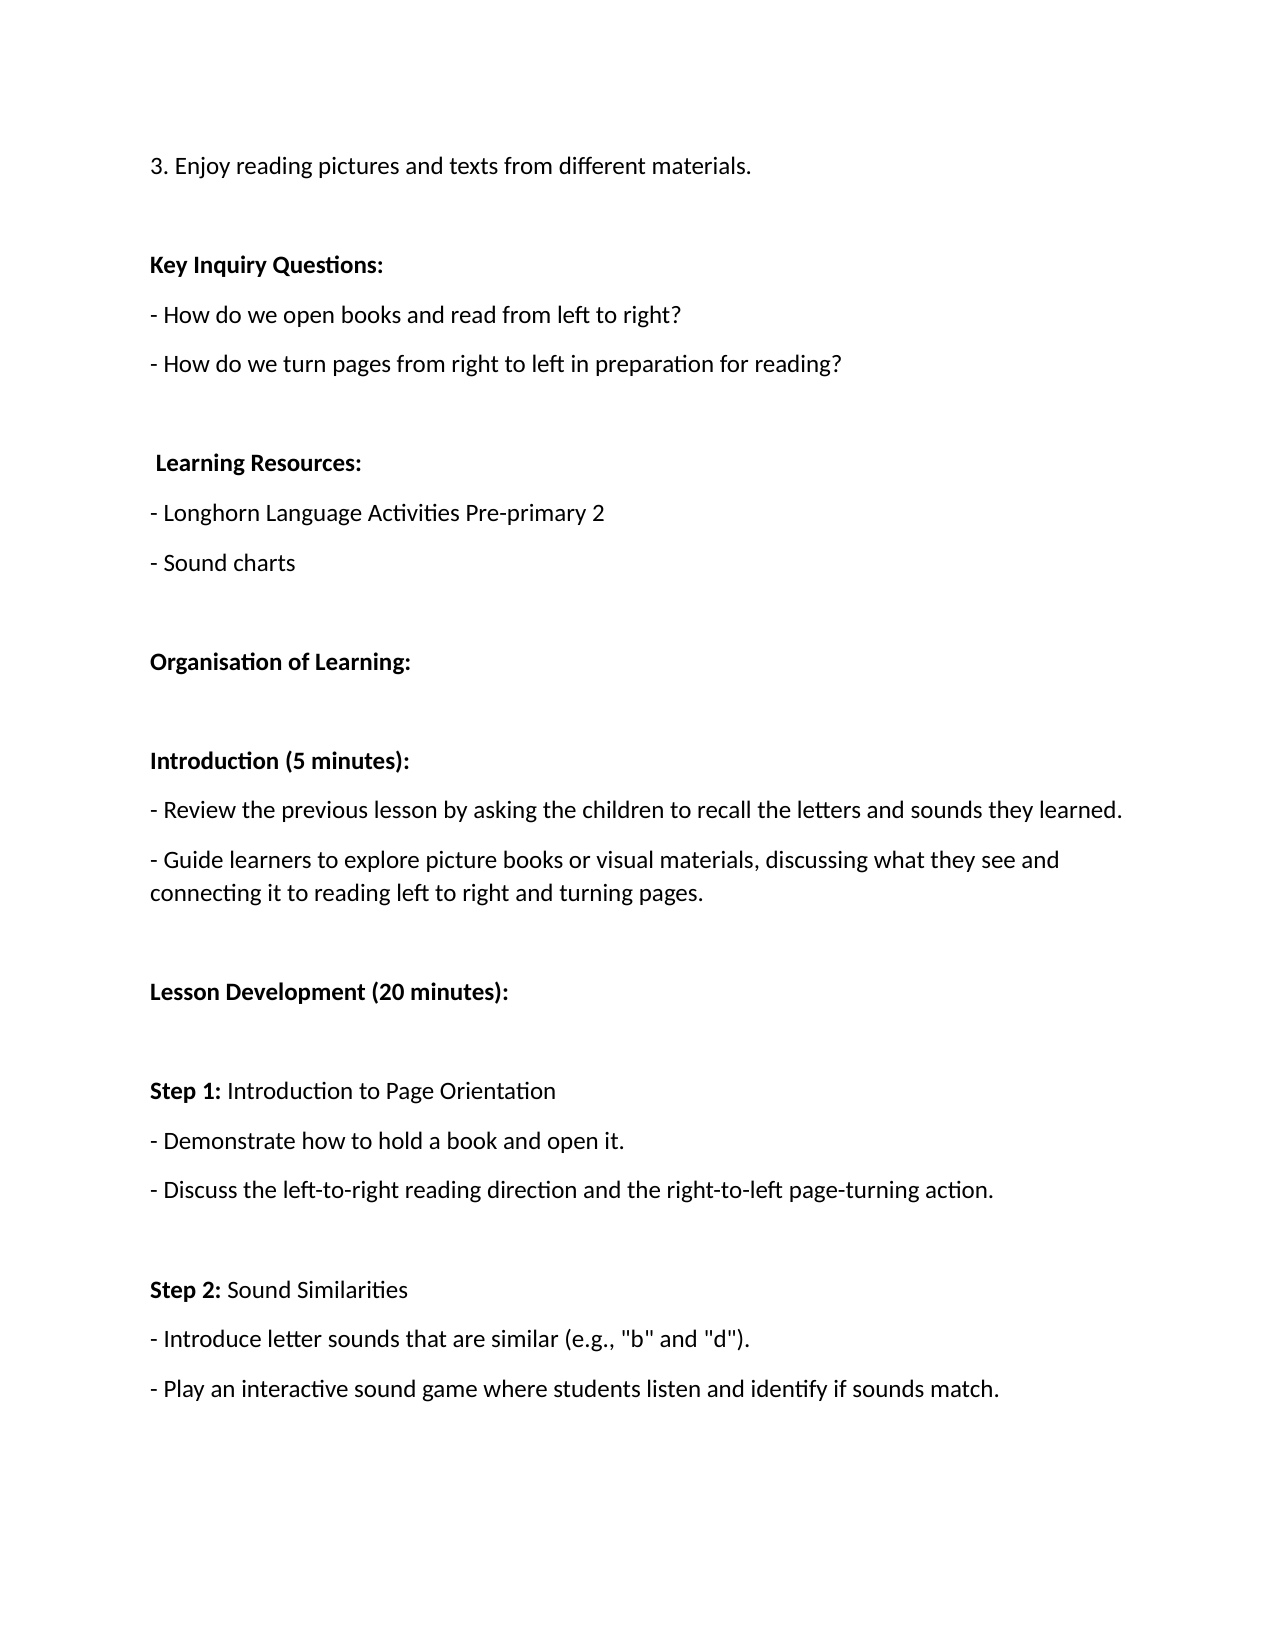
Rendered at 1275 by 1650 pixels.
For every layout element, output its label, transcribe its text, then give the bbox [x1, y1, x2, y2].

text - Longhorn Language Activities Pre-primary 2 [150, 497, 1125, 528]
text Step 1: Introduction to Page Orientation [150, 1075, 1125, 1106]
text Lesson Development (20 minutes): [150, 976, 1125, 1007]
text - How do we open books and read from left to right? [150, 299, 1125, 329]
text Key Inquiry Questions: [150, 249, 1125, 280]
text - How do we turn pages from right to left in preparation for reading? [150, 348, 1125, 379]
text - Discuss the left-to-right reading direction and the right-to-left page-turning action. [150, 1174, 1125, 1205]
text - Guide learners to explore picture books or visual materials, discussing what they see and connecting it to reading left to right and turning pages. [150, 844, 1125, 908]
text - Demonstrate how to hold a book and open it. [150, 1125, 1125, 1156]
text - Introduce letter sounds that are similar (e.g., "b" and "d"). [150, 1323, 1125, 1354]
text 3. Enjoy reading pictures and texts from different materials. [150, 150, 1125, 181]
text - Review the previous lesson by asking the children to recall the letters and sounds they learned. [150, 794, 1125, 825]
text - Sound charts [150, 547, 1125, 577]
text Introduction (5 minutes): [150, 745, 1125, 776]
text Step 2: Sound Similarities [150, 1274, 1125, 1304]
text Learning Resources: [150, 447, 1125, 478]
text - Play an interactive sound game where students listen and identify if sounds match. [150, 1373, 1125, 1403]
text Organisation of Learning: [150, 646, 1125, 676]
